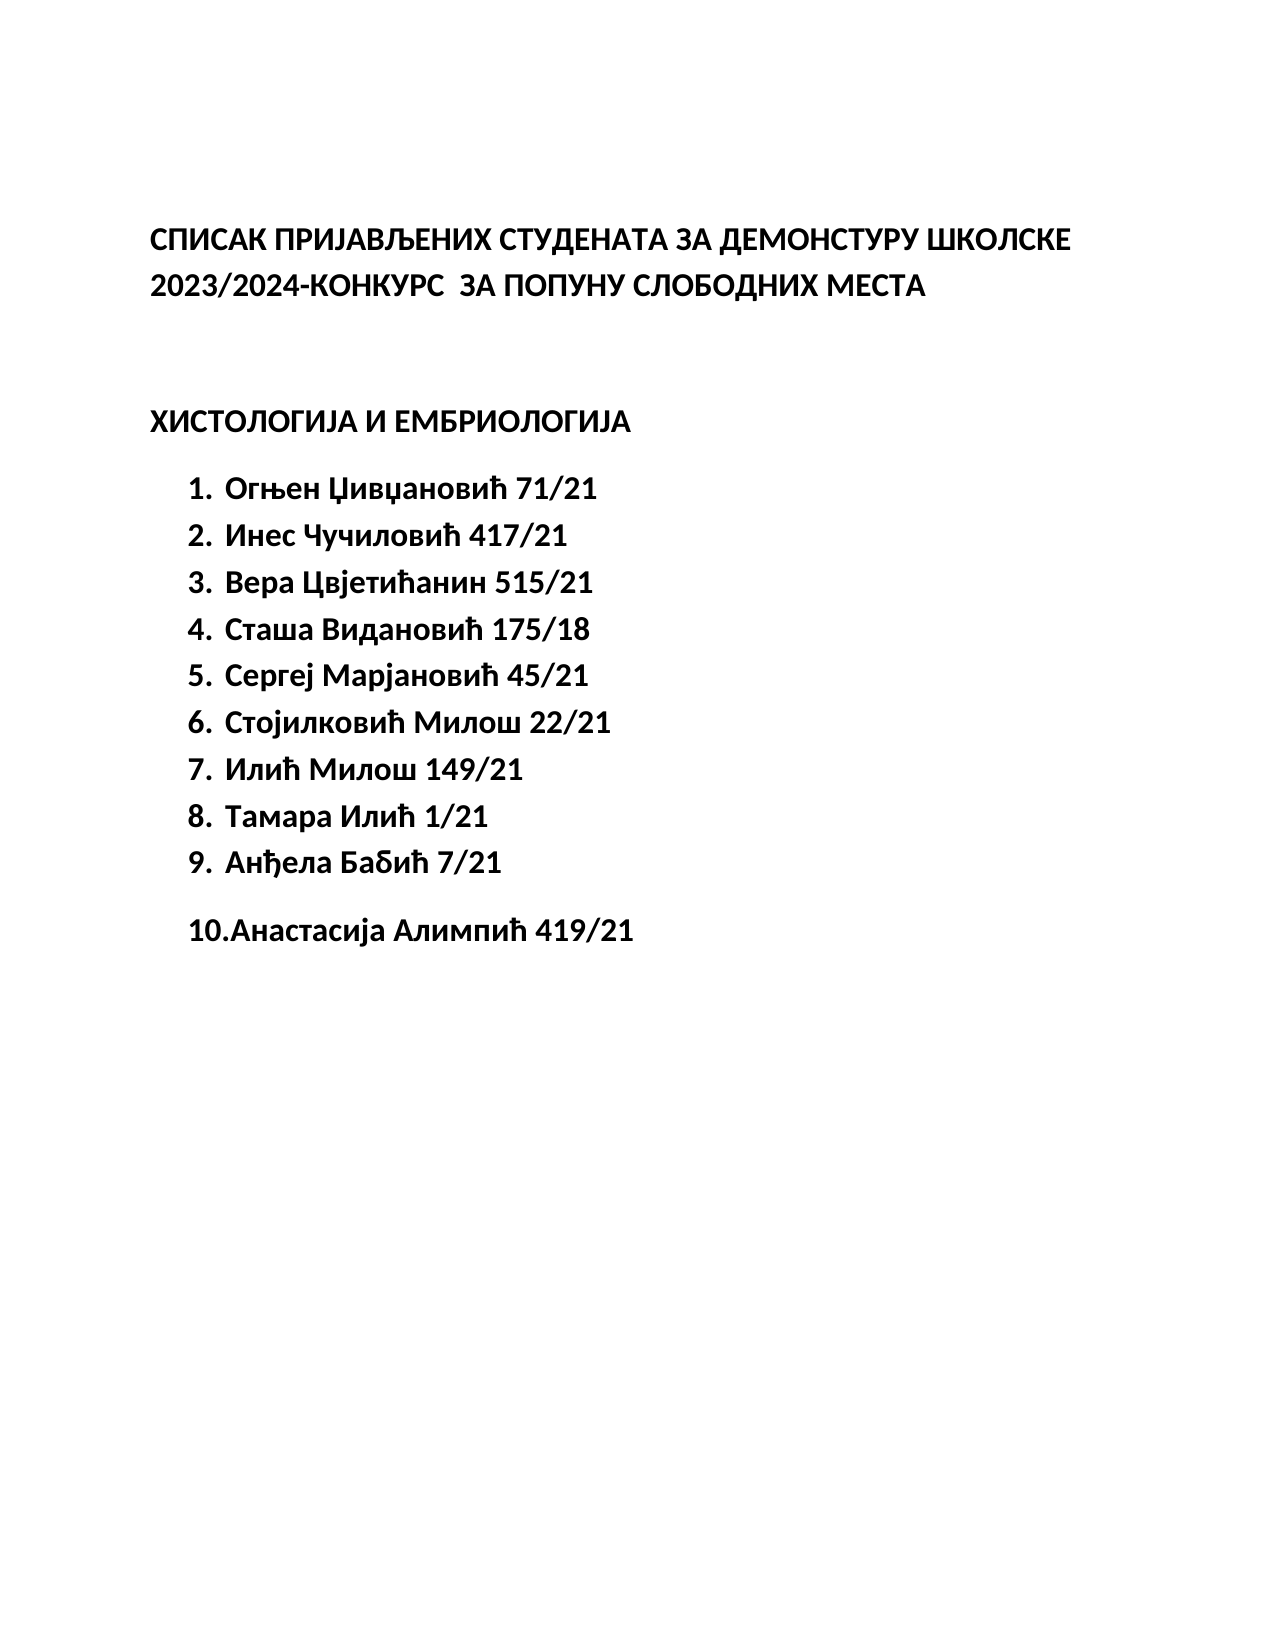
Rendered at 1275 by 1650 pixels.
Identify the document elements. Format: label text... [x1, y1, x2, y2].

list Инес Чучиловић 417/21 [187, 514, 1125, 555]
text СПИСАК ПРИЈАВЉЕНИХ СТУДЕНАТА ЗА ДЕМОНСТУРУ ШКОЛСКЕ 2023/2024-КОНКУРС ЗА ПОПУНУ СЛОБОДНИХ МЕСТА [150, 218, 1125, 305]
list Сташа Видановић 175/18 [187, 607, 1125, 648]
list Анђела Бабић 7/21 [187, 841, 1125, 882]
list Стојилковић Милош 22/21 [187, 701, 1125, 742]
text ХИСТОЛОГИЈА И ЕМБРИОЛОГИЈА [150, 399, 1125, 440]
list Илић Милош 149/21 [187, 748, 1125, 788]
list Сергеј Марјановић 45/21 [187, 654, 1125, 695]
list Огњен Џивџановић 71/21 [187, 467, 1125, 508]
list Вера Цвјетићанин 515/21 [187, 561, 1125, 601]
list Тамара Илић 1/21 [187, 794, 1125, 835]
text 10.Анастасија Алимпић 419/21 [187, 909, 1125, 950]
